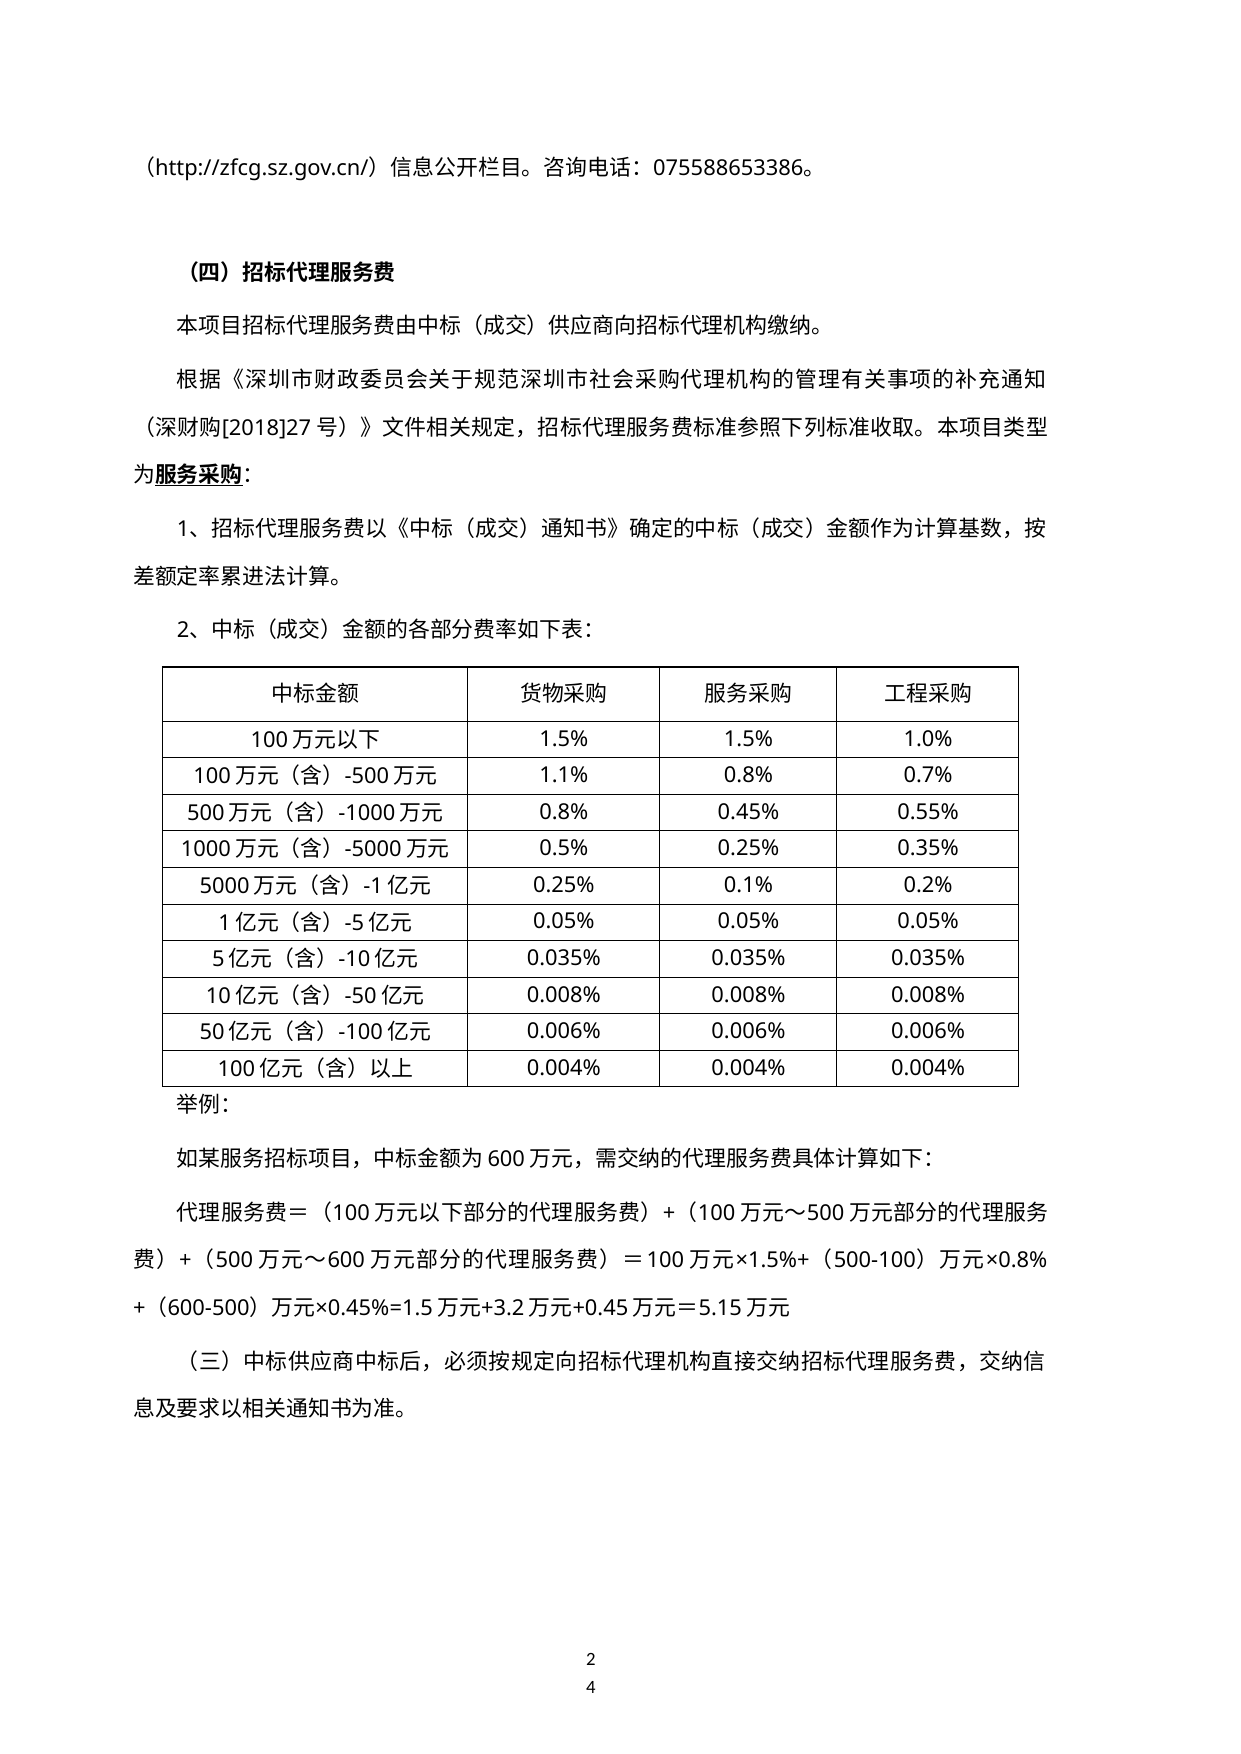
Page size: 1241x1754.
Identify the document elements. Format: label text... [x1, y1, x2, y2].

table_header 中标金额 [163, 668, 467, 721]
table_cell 0.006% [837, 1014, 1018, 1050]
text （三）中标供应商中标后，必须按规定向招标代理机构直接交纳招标代理服务费，交纳信息及要求以相关通知书为准。 [133, 1344, 1048, 1423]
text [133, 150, 1048, 182]
table_cell 0.008% [468, 978, 659, 1013]
table_header 服务采购 [660, 668, 836, 721]
table_cell 0.004% [468, 1051, 659, 1086]
table_cell 100万元以下 [163, 722, 467, 757]
table_cell 0.006% [660, 1014, 836, 1050]
table_cell 100亿元（含）以上 [163, 1051, 467, 1086]
text 本项目招标代理服务费由中标（成交）供应商向招标代理机构缴纳。 [133, 308, 1048, 340]
text 2、中标（成交）金额的各部分费率如下表： [133, 612, 1048, 644]
table_cell 0.05% [468, 905, 659, 940]
table_cell 5亿元（含）-10亿元 [163, 941, 467, 977]
table_cell 0.05% [660, 905, 836, 940]
table_cell 500万元（含）-1000万元 [163, 795, 467, 830]
table_cell 0.7% [837, 758, 1018, 794]
table_cell 5000万元（含）-1亿元 [163, 868, 467, 903]
table_cell 0.008% [837, 978, 1018, 1013]
table_cell 0.2% [837, 868, 1018, 903]
text 举例： [133, 1087, 1048, 1119]
table_cell 0.25% [468, 868, 659, 903]
table_cell 0.05% [837, 905, 1018, 940]
table_cell 0.035% [837, 941, 1018, 977]
table_cell 1000万元（含）-5000万元 [163, 831, 467, 867]
table_header 工程采购 [837, 668, 1018, 721]
table_cell 10亿元（含）-50亿元 [163, 978, 467, 1013]
table_cell 0.004% [660, 1051, 836, 1086]
table_cell 0.1% [660, 868, 836, 903]
text 代理服务费＝（100万元以下部分的代理服务费）+（100万元～500万元部分的代理服务费）+（500万元～600万元部分的代理服务费）＝100万元×1.5%+（500-100）万元×0.8%+（600-500）万元×0.45%=1.5万元+3.2万元+0.45万元＝5.15万元 [133, 1195, 1048, 1322]
text 如某服务招标项目，中标金额为600万元，需交纳的代理服务费具体计算如下： [133, 1141, 1048, 1173]
table_cell 0.8% [468, 795, 659, 830]
table_cell 0.25% [660, 831, 836, 867]
table_header 货物采购 [468, 668, 659, 721]
table_cell 0.45% [660, 795, 836, 830]
table_cell 0.006% [468, 1014, 659, 1050]
table_cell 0.035% [660, 941, 836, 977]
table_cell 1.0% [837, 722, 1018, 757]
table_cell 50亿元（含）-100亿元 [163, 1014, 467, 1050]
table_cell 100万元（含）-500万元 [163, 758, 467, 794]
table_cell 0.035% [468, 941, 659, 977]
text （四）招标代理服务费 [133, 255, 1048, 286]
table_cell 0.8% [660, 758, 836, 794]
table_cell 0.55% [837, 795, 1018, 830]
table_cell 0.35% [837, 831, 1018, 867]
table_cell 0.004% [837, 1051, 1018, 1086]
text 根据《深圳市财政委员会关于规范深圳市社会采购代理机构的管理有关事项的补充通知（深财购[2018]27号）》文件相关规定，招标代理服务费标准参照下列标准收取。本项目类型为服务采购： [133, 362, 1048, 489]
table_cell 0.008% [660, 978, 836, 1013]
table_cell 1.5% [468, 722, 659, 757]
text 1、招标代理服务费以《中标（成交）通知书》确定的中标（成交）金额作为计算基数，按差额定率累进法计算。 [133, 511, 1048, 590]
table_cell 1.5% [660, 722, 836, 757]
table_cell 1亿元（含）-5亿元 [163, 905, 467, 940]
table_cell 1.1% [468, 758, 659, 794]
table_cell 0.5% [468, 831, 659, 867]
